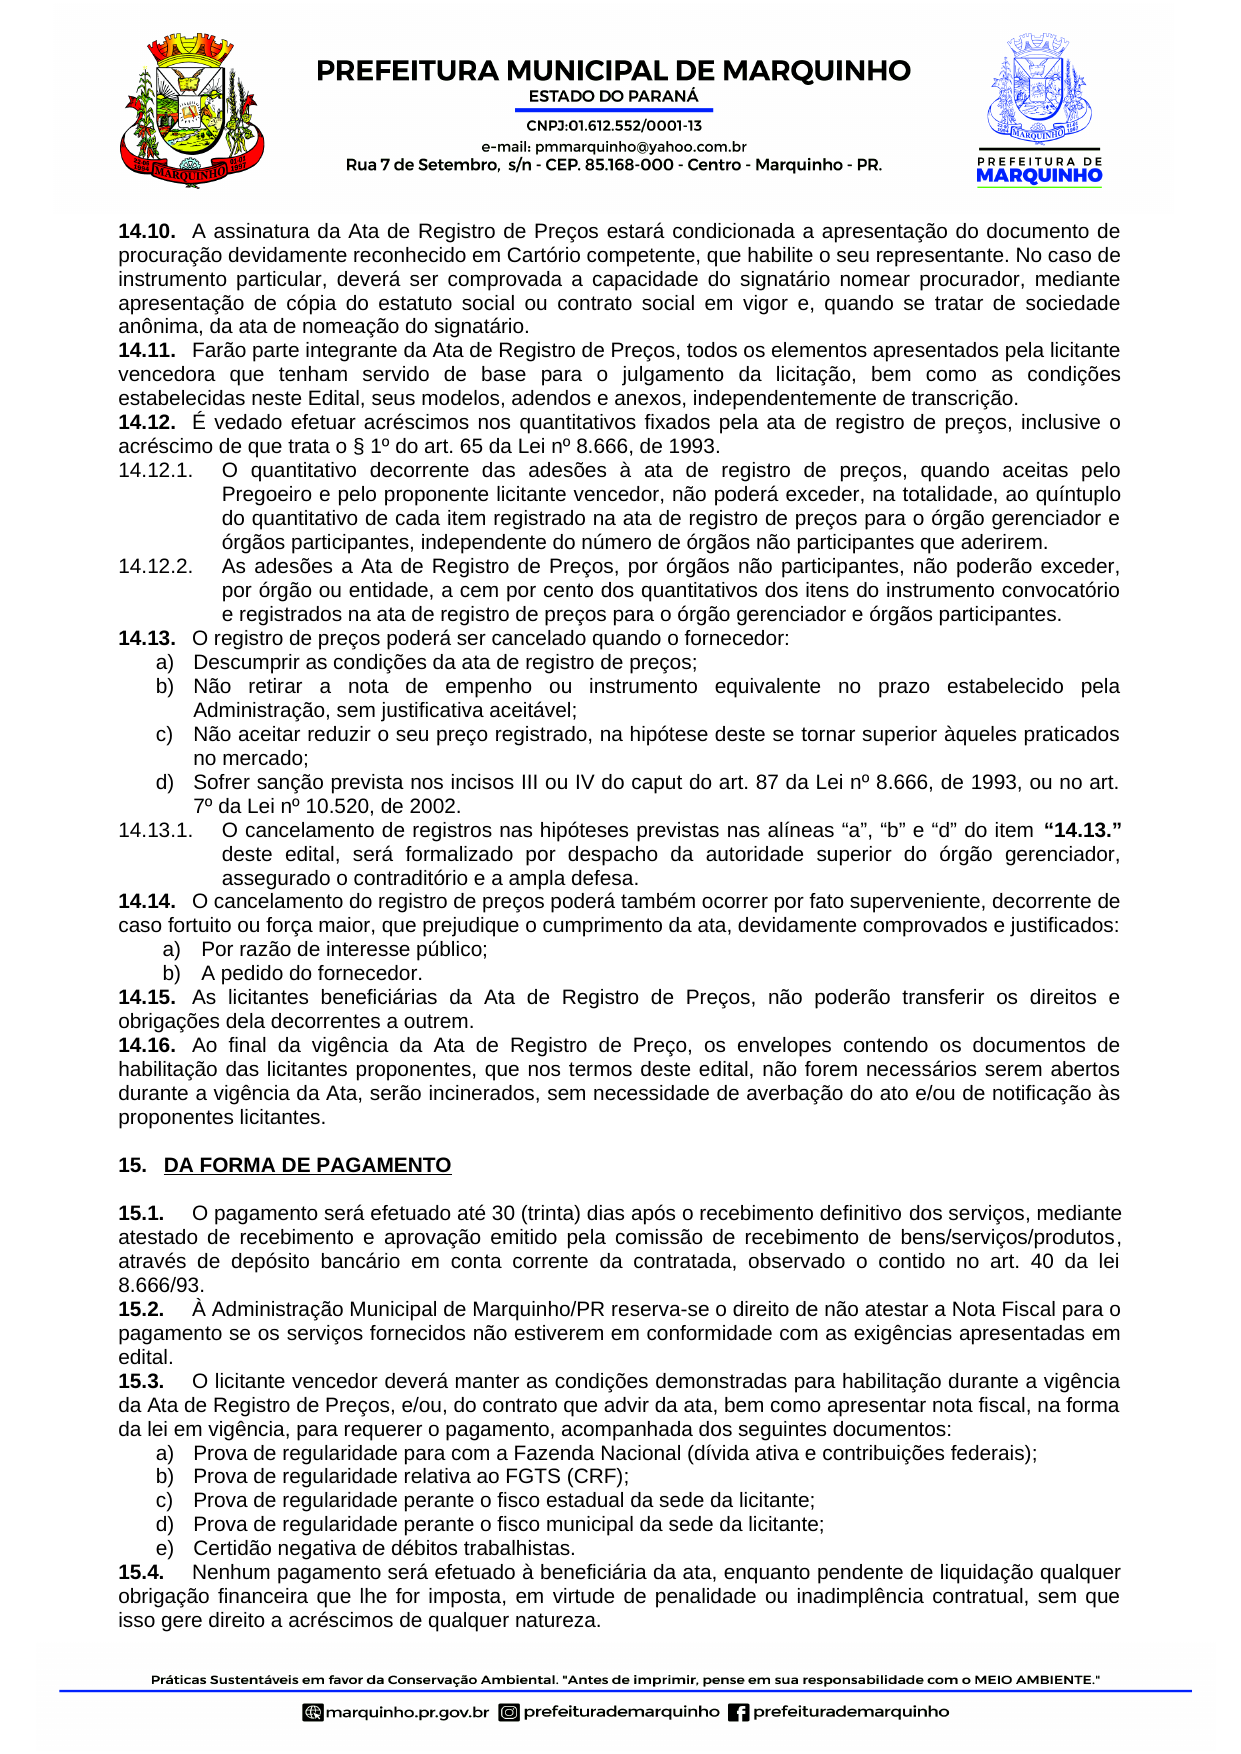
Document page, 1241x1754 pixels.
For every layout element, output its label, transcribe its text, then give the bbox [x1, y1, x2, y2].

list Farão parte integrante da Ata de Registro de Preços, todos os elementos apresentados pela licitante vencedora que tenham servido de base para o julgamento da licitação, bem como as condições estabelecidas neste Edital, seus modelos, adendos e anexos, independentemente de transcrição. [118, 338, 1122, 410]
list Descumprir as condições da ata de registro de preços; [156, 650, 1122, 674]
list Prova de regularidade perante o fisco estadual da sede da licitante; [156, 1488, 1122, 1512]
list Não aceitar reduzir o seu preço registrado, na hipótese deste se tornar superior àqueles praticados no mercado; [156, 722, 1122, 769]
list O cancelamento de registros nas hipóteses previstas nas alíneas “a”, “b” e “d” do item “14.13.” deste edital, será formalizado por despacho da autoridade superior do órgão gerenciador, assegurado o contraditório e a ampla defesa. [118, 817, 1122, 889]
list O licitante vencedor deverá manter as condições demonstradas para habilitação durante a vigência da Ata de Registro de Preços, e/ou, do contrato que advir da ata, bem como apresentar nota fiscal, na forma da lei em vigência, para requerer o pagamento, acompanhada dos seguintes documentos: [118, 1368, 1122, 1440]
picture [53, 3, 1174, 214]
list Prova de regularidade para com a Fazenda Nacional (dívida ativa e contribuições federais); [156, 1440, 1122, 1464]
list A assinatura da Ata de Registro de Preços estará condicionada a apresentação do documento de procuração devidamente reconhecido em Cartório competente, que habilite o seu representante. No caso de instrumento particular, deverá ser comprovada a capacidade do signatário nomear procurador, mediante apresentação de cópia do estatuto social ou contrato social em vigor e, quando se tratar de sociedade anônima, da ata de nomeação do signatário. [118, 218, 1122, 338]
picture [35, 1642, 1216, 1751]
list O pagamento será efetuado até 30 (trinta) dias após o recebimento definitivo dos serviços, mediante atestado de recebimento e aprovação emitido pela comissão de recebimento de bens/serviços/produtos, através de depósito bancário em conta corrente da contratada, observado o contido no art. 40 da lei 8.666/93. [118, 1201, 1122, 1297]
list Sofrer sanção prevista nos incisos III ou IV do caput do art. 87 da Lei nº 8.666, de 1993, ou no art. 7º da Lei nº 10.520, de 2002. [156, 769, 1122, 817]
list O quantitativo decorrente das adesões à ata de registro de preços, quando aceitas pelo Pregoeiro e pelo proponente licitante vencedor, não poderá exceder, na totalidade, ao quíntuplo do quantitativo de cada item registrado na ata de registro de preços para o órgão gerenciador e órgãos participantes, independente do número de órgãos não participantes que aderirem. [118, 458, 1122, 554]
list As licitantes beneficiárias da Ata de Registro de Preços, não poderão transferir os direitos e obrigações dela decorrentes a outrem. [118, 985, 1122, 1033]
list Por razão de interesse público; [162, 937, 1122, 961]
list Certidão negativa de débitos trabalhistas. [156, 1536, 1122, 1560]
list Não retirar a nota de empenho ou instrumento equivalente no prazo estabelecido pela Administração, sem justificativa aceitável; [156, 674, 1122, 722]
list DA FORMA DE PAGAMENTO [118, 1153, 1122, 1177]
list A pedido do fornecedor. [162, 961, 1122, 985]
list Nenhum pagamento será efetuado à beneficiária da ata, enquanto pendente de liquidação qualquer obrigação financeira que lhe for imposta, em virtude de penalidade ou inadimplência contratual, sem que isso gere direito a acréscimos de qualquer natureza. [118, 1560, 1122, 1632]
list Prova de regularidade perante o fisco municipal da sede da licitante; [156, 1512, 1122, 1536]
list É vedado efetuar acréscimos nos quantitativos fixados pela ata de registro de preços, inclusive o acréscimo de que trata o § 1º do art. 65 da Lei nº 8.666, de 1993. [118, 410, 1122, 458]
list As adesões a Ata de Registro de Preços, por órgãos não participantes, não poderão exceder, por órgão ou entidade, a cem por cento dos quantitativos dos itens do instrumento convocatório e registrados na ata de registro de preços para o órgão gerenciador e órgãos participantes. [118, 554, 1122, 626]
list À Administração Municipal de Marquinho/PR reserva-se o direito de não atestar a Nota Fiscal para o pagamento se os serviços fornecidos não estiverem em conformidade com as exigências apresentadas em edital. [118, 1297, 1122, 1368]
list O registro de preços poderá ser cancelado quando o fornecedor: [118, 626, 1122, 650]
list O cancelamento do registro de preços poderá também ocorrer por fato superveniente, decorrente de caso fortuito ou força maior, que prejudique o cumprimento da ata, devidamente comprovados e justificados: [118, 889, 1122, 937]
list Ao final da vigência da Ata de Registro de Preço, os envelopes contendo os documentos de habilitação das licitantes proponentes, que nos termos deste edital, não forem necessários serem abertos durante a vigência da Ata, serão incinerados, sem necessidade de averbação do ato e/ou de notificação às proponentes licitantes. [118, 1033, 1122, 1129]
list Prova de regularidade relativa ao FGTS (CRF); [156, 1464, 1122, 1488]
